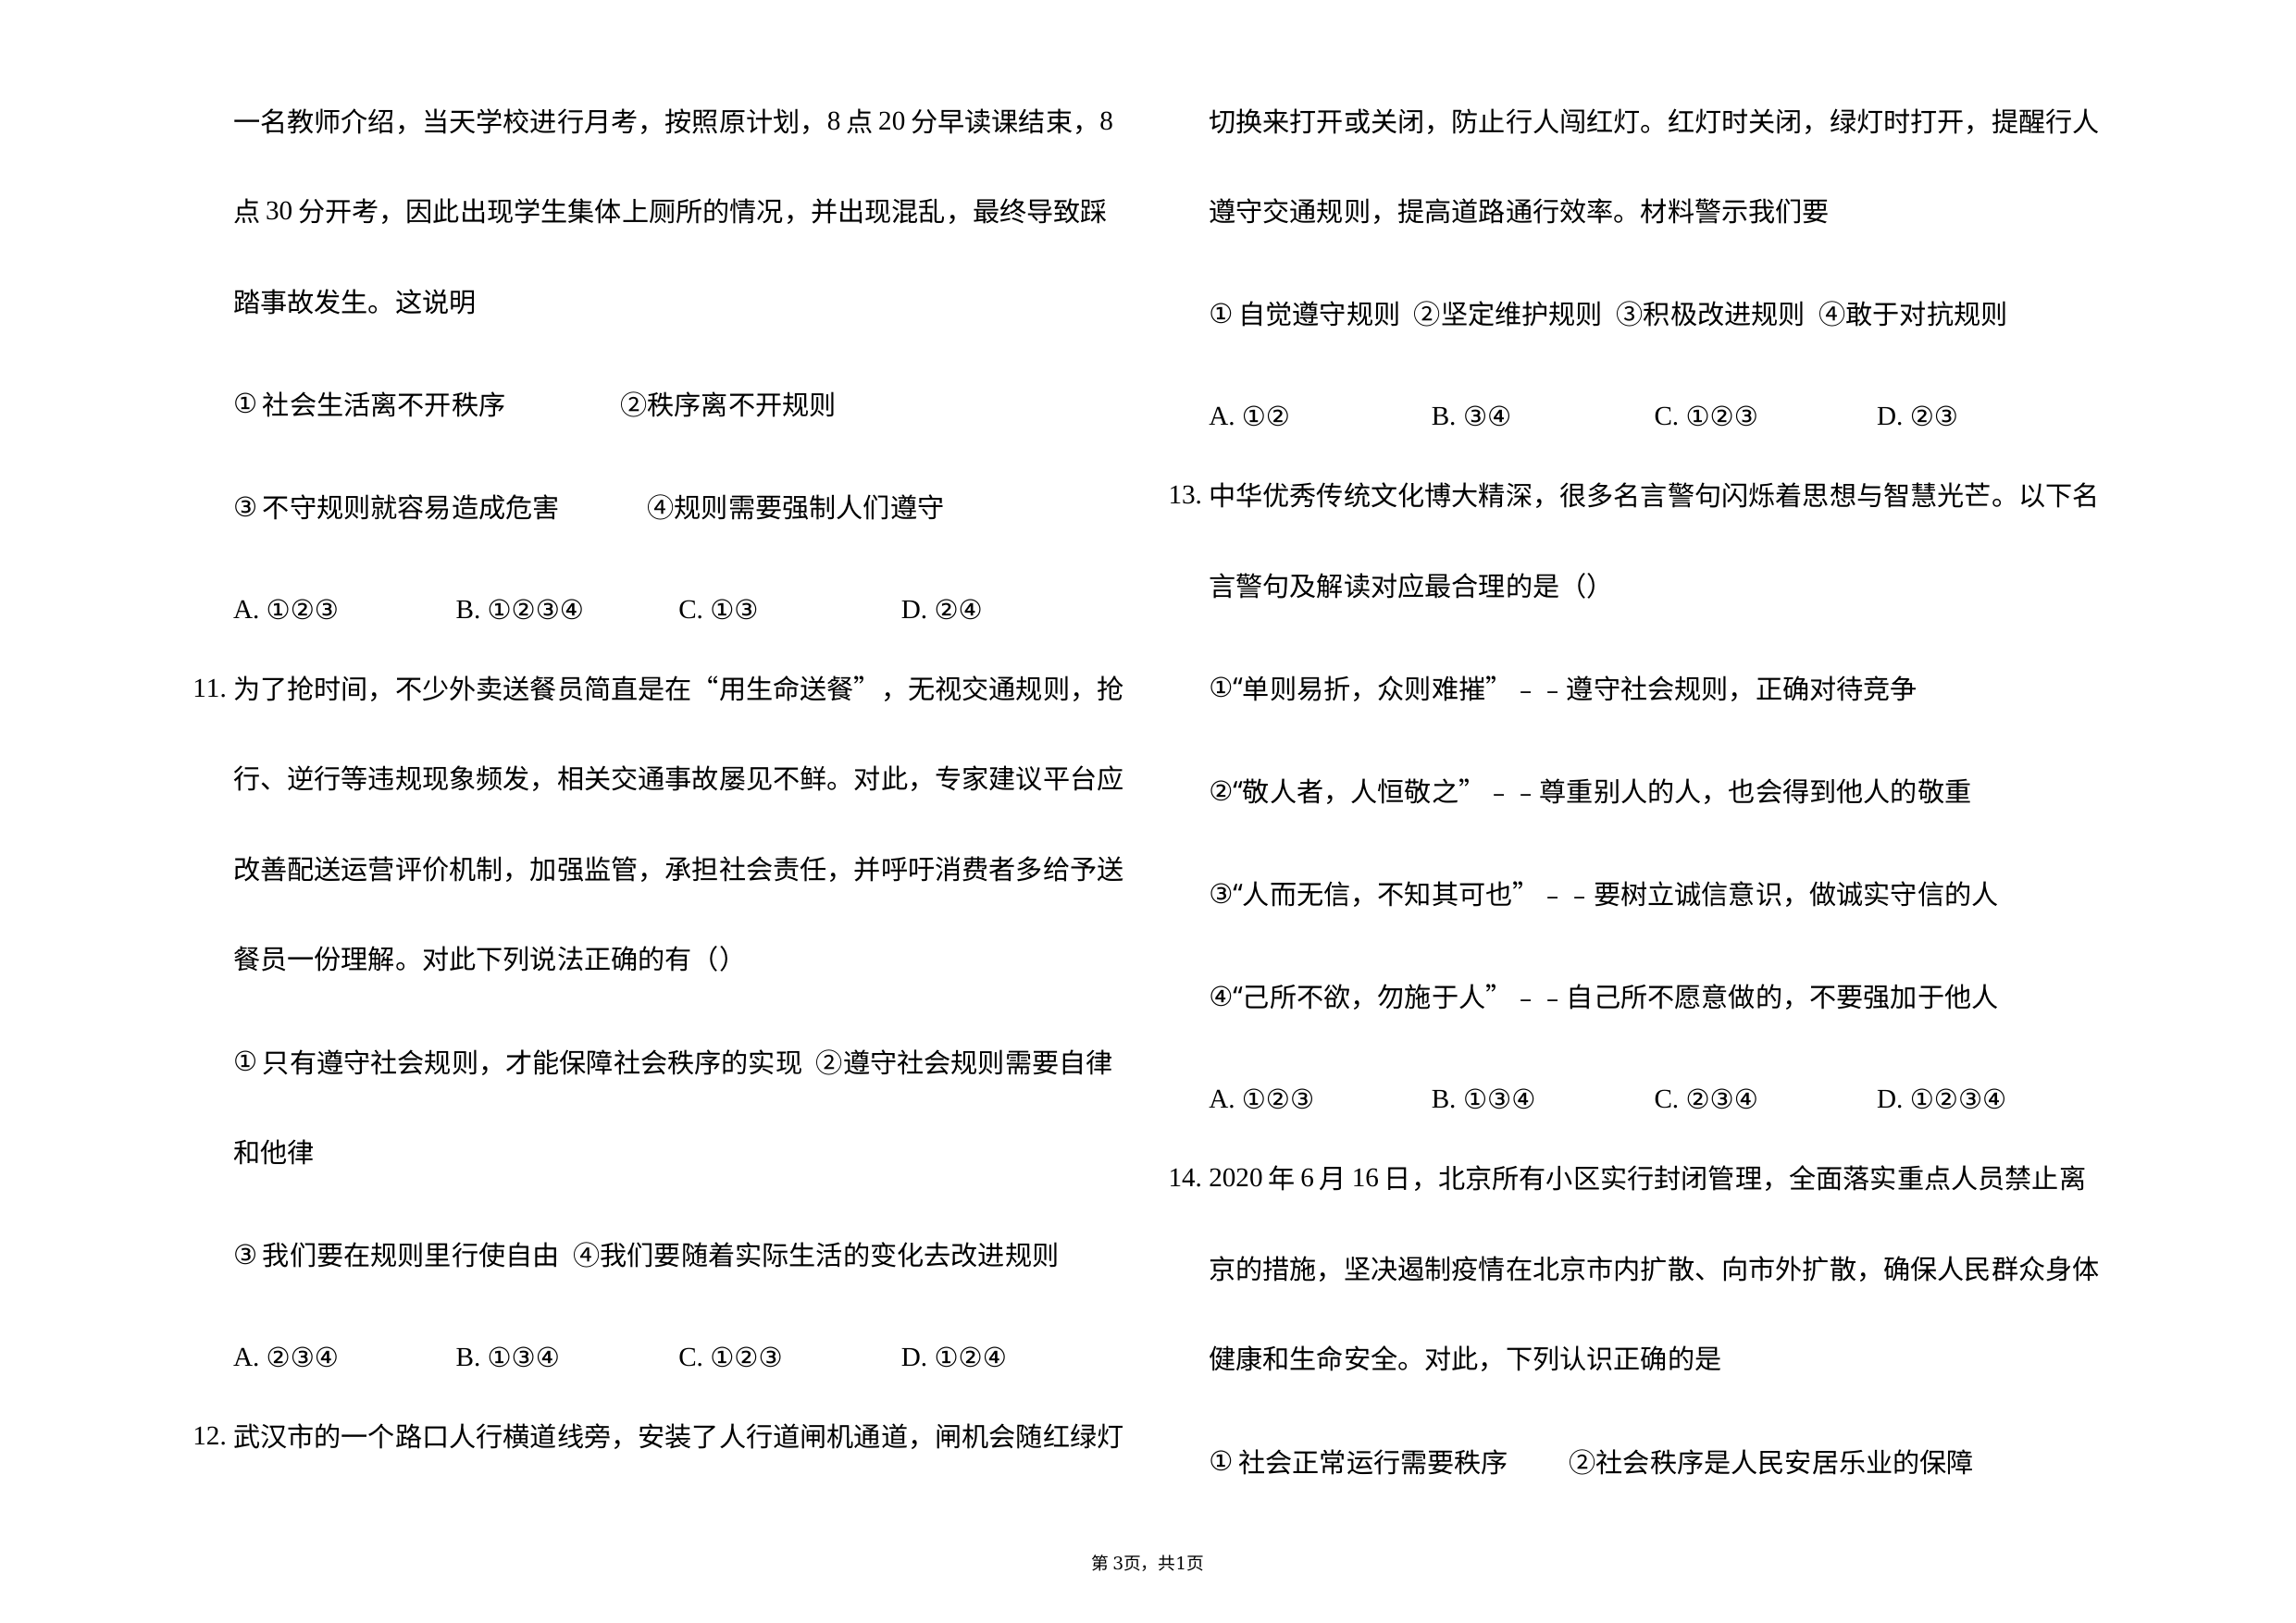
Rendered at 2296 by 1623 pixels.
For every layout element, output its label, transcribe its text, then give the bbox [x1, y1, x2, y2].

text ①社会正常运行需要秩序 ②社会秩序是人民安居乐业的保障 [1209, 1431, 2103, 1491]
text ②“敬人者，人恒敬之”﹣﹣尊重别人的人，也会得到他人的敬重 [1209, 760, 2103, 820]
list 武汉市的一个路口人行横道线旁，安装了人行道闸机通道，闸机会随红绿灯切换来打开或关闭，防止行人闯红灯。红灯时关闭，绿灯时打开，提醒行人遵守交通规则，提高道路通行效率。材料警示我们要 [1168, 90, 2103, 240]
text A. ①② B. ③④ C. ①②③ D. ②③ [1209, 386, 2103, 446]
text ①只有遵守社会规则，才能保障社会秩序的实现 ②遵守社会规则需要自律和他律 [233, 1031, 1127, 1181]
list 武汉市的一个路口人行横道线旁，安装了人行道闸机通道，闸机会随红绿灯切换来打开或关闭，防止行人闯红灯。红灯时关闭，绿灯时打开，提醒行人遵守交通规则，提高道路通行效率。材料警示我们要 [192, 1405, 1127, 1465]
text ③“人而无信，不知其可也”﹣﹣要树立诚信意识，做诚实守信的人 [1209, 862, 2103, 923]
list 2020年6月16日，北京所有小区实行封闭管理，全面落实重点人员禁止离京的措施，坚决遏制疫情在北京市内扩散、向市外扩散，确保人民群众身体健康和生命安全。对此，下列认识正确的是 [1168, 1146, 2103, 1387]
text ④“己所不欲，勿施于人”﹣﹣自己所不愿意做的，不要强加于他人 [1209, 966, 2103, 1026]
text ①社会生活离不开秩序 ②秩序离不开规则 [233, 373, 1127, 433]
list 中华优秀传统文化博大精深，很多名言警句闪烁着思想与智慧光芒。以下名言警句及解读对应最合理的是（） [1168, 465, 2103, 614]
text A. ①②③ B. ①③④ C. ②③④ D. ①②③④ [1209, 1069, 2103, 1129]
text ①“单则易折，众则难摧”﹣﹣遵守社会规则，正确对待竞争 [1209, 657, 2103, 717]
text ①自觉遵守规则 ②坚定维护规则 ③积极改进规则 ④敢于对抗规则 [1209, 283, 2103, 343]
list 为了抢时间，不少外卖送餐员简直是在“用生命送餐”，无视交通规则，抢行、逆行等违规现象频发，相关交通事故屡见不鲜。对此，专家建议平台应改善配送运营评价机制，加强监管，承担社会责任，并呼吁消费者多给予送餐员一份理解。对此下列说法正确的有（） [192, 657, 1127, 988]
text ③我们要在规则里行使自由 ④我们要随着实际生活的变化去改进规则 [233, 1223, 1127, 1283]
text ③不守规则就容易造成危害 ④规则需要强制人们遵守 [233, 476, 1127, 536]
list 某小学发生一起踩踏事故，造成22名学生受伤，其中1人送医途中死亡，1人抢救无效去世，另有5人重伤。事发时为下课时间，多名学生前往厕所。一名教师介绍，当天学校进行月考，按照原计划，8点20分早读课结束，8点30分开考，因此出现学生集体上厕所的情况，并出现混乱，最终导致踩踏事故发生。这说明 [192, 90, 1127, 330]
text A. ②③④ B. ①③④ C. ①②③ D. ①②④ [233, 1327, 1127, 1387]
text A. ①②③ B. ①②③④ C. ①③ D. ②④ [233, 578, 1127, 638]
